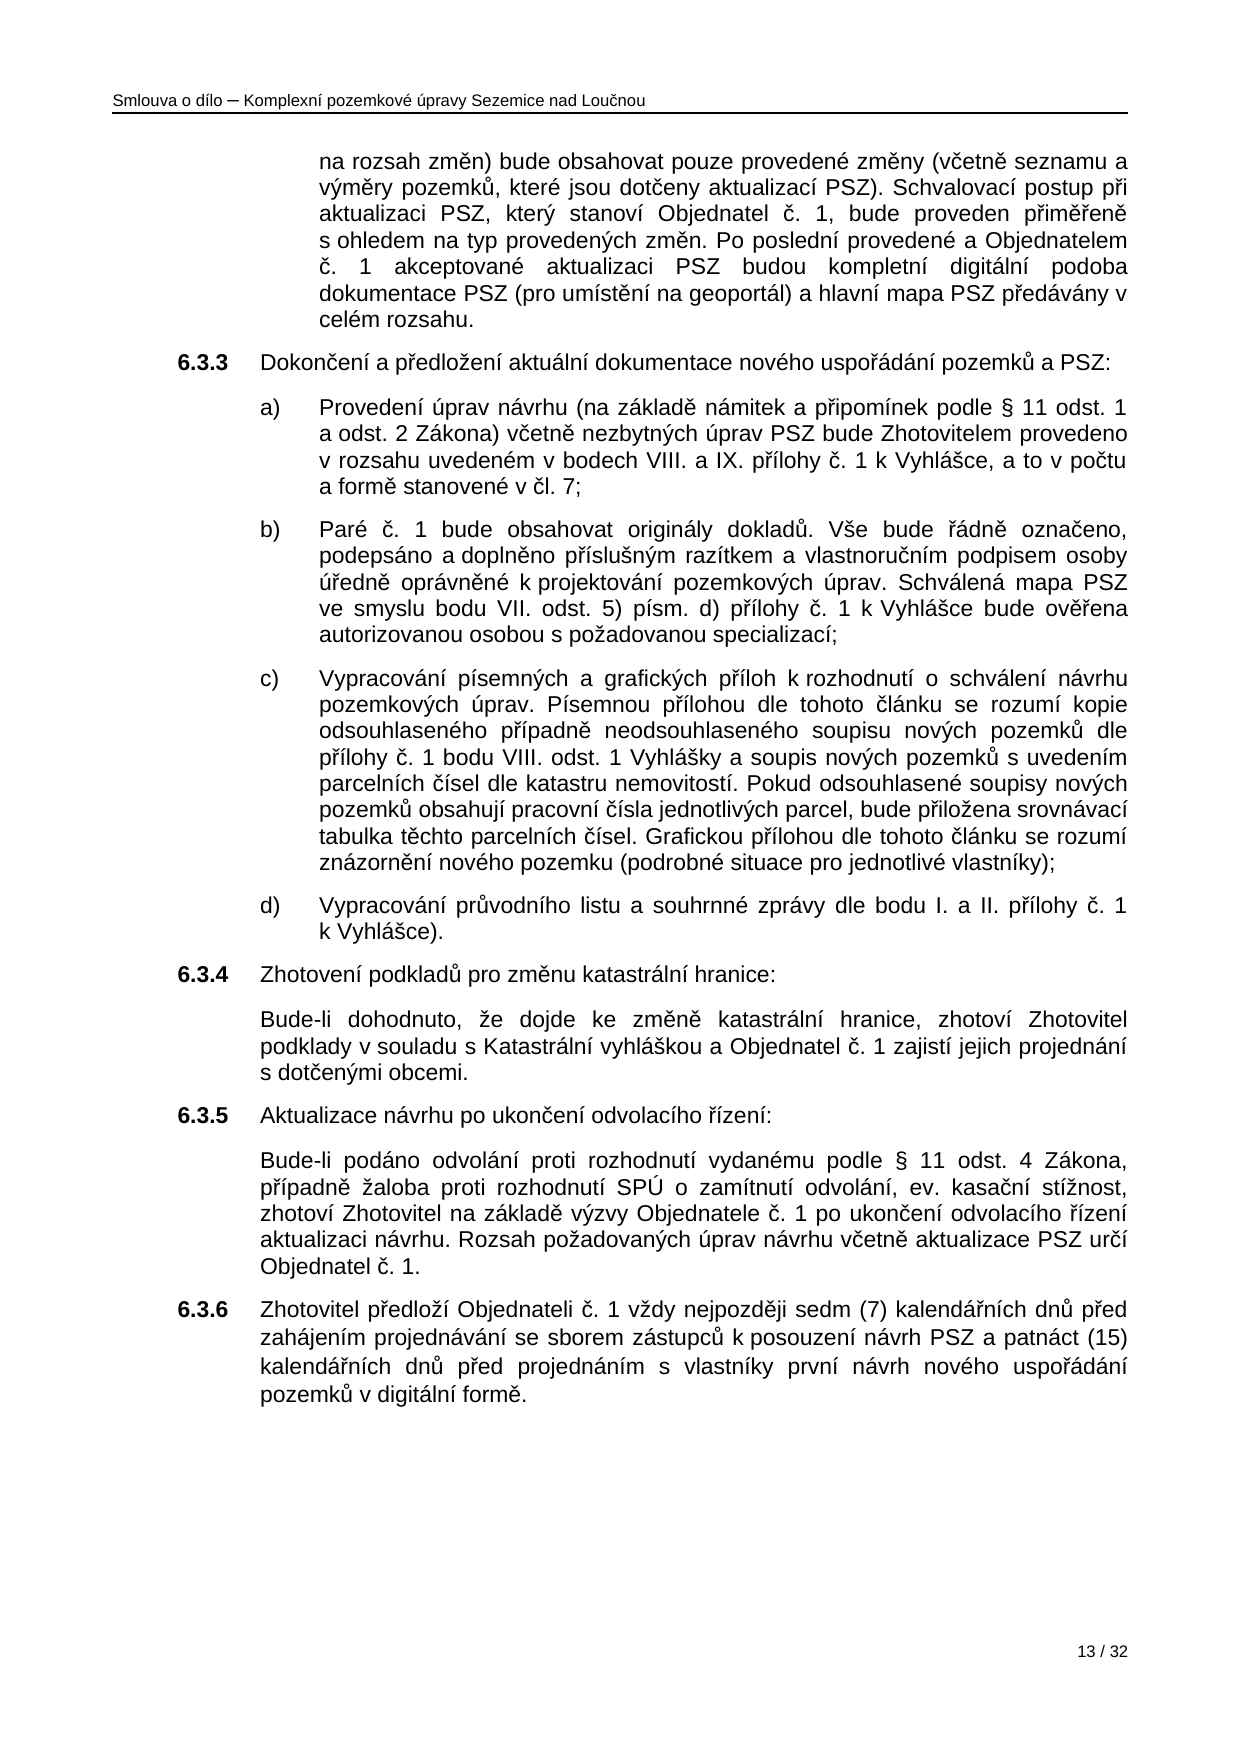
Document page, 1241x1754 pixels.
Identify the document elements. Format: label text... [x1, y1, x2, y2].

list Provedení úprav návrhu (na základě námitek a připomínek podle § 11 odst. 1 a odst. 2 Zákona) včetně nezbytných úprav PSZ bude Zhotovitelem provedeno v rozsahu uvedeném v bodech VIII. a IX. přílohy č. 1 k Vyhlášce, a to v počtu a formě stanovené v čl. 7; [260, 394, 1128, 499]
text Aktualizace návrhu po ukončení odvolacího řízení: [177, 1102, 1128, 1128]
text Zhotovitel předloží Objednateli č. 1 vždy nejpozději sedm (7) kalendářních dnů před zahájením projednávání se sborem zástupců k posouzení návrh PSZ a patnáct (15) kalendářních dnů před projednáním s vlastníky první návrh nového uspořádání pozemků v digitální formě. [177, 1296, 1128, 1407]
list Vypracování písemných a grafických příloh k rozhodnutí o schválení návrhu pozemkových úprav. Písemnou přílohou dle tohoto článku se rozumí kopie odsouhlaseného případně neodsouhlaseného soupisu nových pozemků dle přílohy č. 1 bodu VIII. odst. 1 Vyhlášky a soupis nových pozemků s uvedením parcelních čísel dle katastru nemovitostí. Pokud odsouhlasené soupisy nových pozemků obsahují pracovní čísla jednotlivých parcel, bude přiložena srovnávací tabulka těchto parcelních čísel. Grafickou přílohou dle tohoto článku se rozumí znázornění nového pozemku (podrobné situace pro jednotlivé vlastníky); [260, 664, 1128, 875]
list Paré č. 1 bude obsahovat originály dokladů. Vše bude řádně označeno, podepsáno a doplněno příslušným razítkem a vlastnoručním podpisem osoby úředně oprávněné k projektování pozemkových úprav. Schválená mapa PSZ ve smyslu bodu VII. odst. 5) písm. d) přílohy č. 1 k Vyhlášce bude ověřena autorizovanou osobou s požadovanou specializací; [260, 516, 1128, 648]
text Zhotovení podkladů pro změnu katastrální hranice: [177, 961, 1128, 988]
list Bude-li podáno odvolání proti rozhodnutí vydanému podle § 11 odst. 4 Zákona, případně žaloba proti rozhodnutí SPÚ o zamítnutí odvolání, ev. kasační stížnost, zhotoví Zhotovitel na základě výzvy Objednatele č. 1 po ukončení odvolacího řízení aktualizaci návrhu. Rozsah požadovaných úprav návrhu včetně aktualizace PSZ určí Objednatel č. 1. [260, 1147, 1128, 1279]
list Bude-li dohodnuto, že dojde ke změně katastrální hranice, zhotoví Zhotovitel podklady v souladu s Katastrální vyhláškou a Objednatel č. 1 zajistí jejich projednání s dotčenými obcemi. [260, 1006, 1128, 1086]
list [260, 148, 1128, 332]
list Vypracování průvodního listu a souhrnné zprávy dle bodu I. a II. přílohy č. 1 k Vyhlášce). [260, 892, 1128, 945]
text Dokončení a předložení aktuální dokumentace nového uspořádání pozemků a PSZ: [177, 349, 1128, 375]
